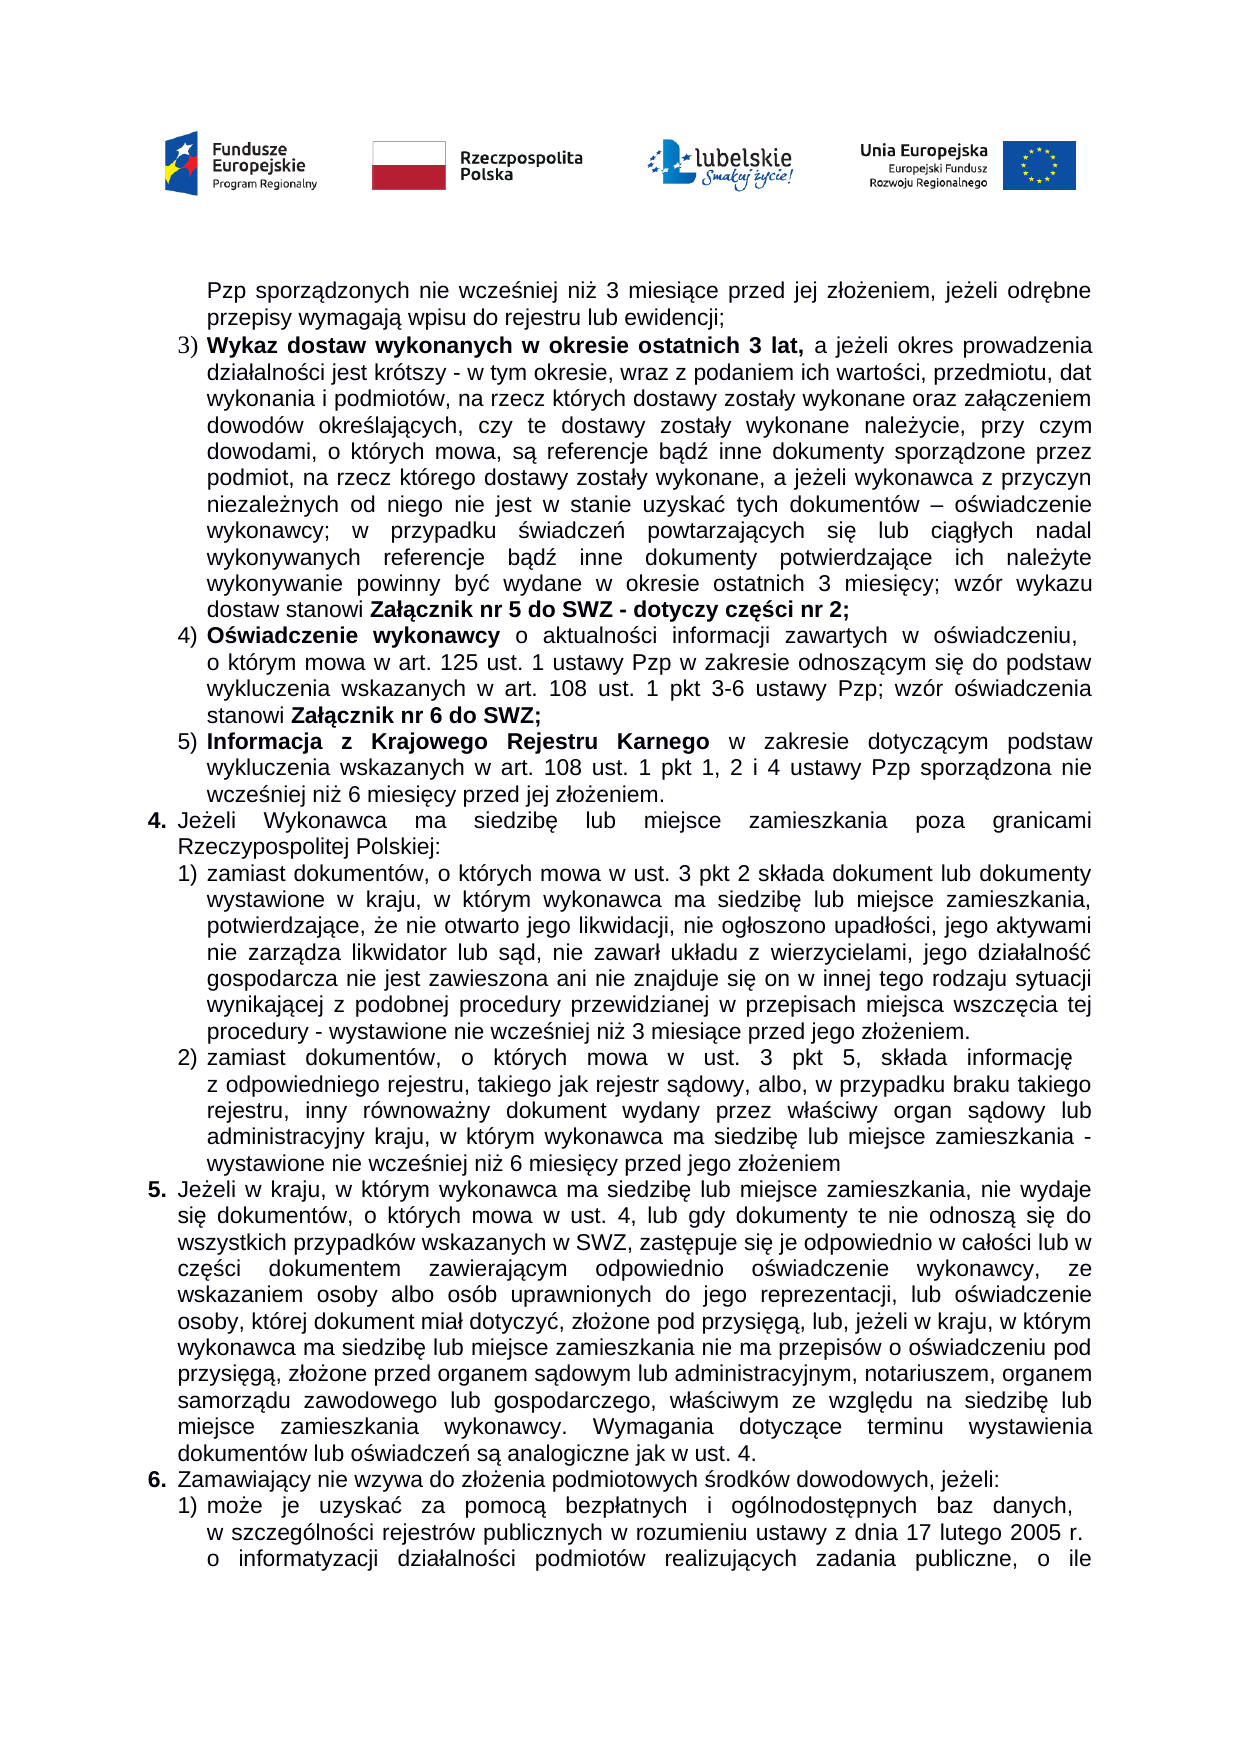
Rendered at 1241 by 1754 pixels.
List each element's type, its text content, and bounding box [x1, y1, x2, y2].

list Jeżeli Wykonawca ma siedzibę lub miejsce zamieszkania poza granicami Rzeczypospolitej Polskiej: [148, 807, 1093, 860]
list Informacja z Krajowego Rejestru Karnego w zakresie dotyczącym podstaw wykluczenia wskazanych w art. 108 ust. 1 pkt 1, 2 i 4 ustawy Pzp sporządzona nie wcześniej niż 6 miesięcy przed jej złożeniem. [177, 728, 1093, 807]
picture [147, 73, 1092, 249]
list zamiast dokumentów, o których mowa w ust. 3 pkt 2 składa dokument lub dokumenty wystawione w kraju, w którym wykonawca ma siedzibę lub miejsce zamieszkania, potwierdzające, że nie otwarto jego likwidacji, nie ogłoszono upadłości, jego aktywami nie zarządza likwidator lub sąd, nie zawarł układu z wierzycielami, jego działalność gospodarcza nie jest zawieszona ani nie znajduje się on w innej tego rodzaju sytuacji wynikającej z podobnej procedury przewidzianej w przepisach miejsca wszczęcia tej procedury - wystawione nie wcześniej niż 3 miesiące przed jego złożeniem. [177, 860, 1093, 1044]
list zamiast dokumentów, o których mowa w ust. 3 pkt 5, składa informację z odpowiedniego rejestru, takiego jak rejestr sądowy, albo, w przypadku braku takiego rejestru, inny równoważny dokument wydany przez właściwy organ sądowy lub administracyjny kraju, w którym wykonawca ma siedzibę lub miejsce zamieszkania - wystawione nie wcześniej niż 6 miesięcy przed jego złożeniem [177, 1044, 1093, 1176]
list Oświadczenie wykonawcy o aktualności informacji zawartych w oświadczeniu, o którym mowa w art. 125 ust. 1 ustawy Pzp w zakresie odnoszącym się do podstaw wykluczenia wskazanych w art. 108 ust. 1 pkt 3-6 ustawy Pzp; wzór oświadczenia stanowi Załącznik nr 6 do SWZ; [177, 622, 1093, 728]
list Wykaz dostaw wykonanych w okresie ostatnich 3 lat, a jeżeli okres prowadzenia działalności jest krótszy - w tym okresie, wraz z podaniem ich wartości, przedmiotu, dat wykonania i podmiotów, na rzecz których dostawy zostały wykonane oraz załączeniem dowodów określających, czy te dostawy zostały wykonane należycie, przy czym dowodami, o których mowa, są referencje bądź inne dokumenty sporządzone przez podmiot, na rzecz którego dostawy zostały wykonane, a jeżeli wykonawca z przyczyn niezależnych od niego nie jest w stanie uzyskać tych dokumentów – oświadczenie wykonawcy; w przypadku świadczeń powtarzających się lub ciągłych nadal wykonywanych referencje bądź inne dokumenty potwierdzające ich należyte wykonywanie powinny być wydane w okresie ostatnich 3 miesięcy; wzór wykazu dostaw stanowi Załącznik nr 5 do SWZ - dotyczy części nr 2; [177, 330, 1093, 622]
list Zamawiający nie wzywa do złożenia podmiotowych środków dowodowych, jeżeli: [148, 1466, 1093, 1492]
list Jeżeli w kraju, w którym wykonawca ma siedzibę lub miejsce zamieszkania, nie wydaje się dokumentów, o których mowa w ust. 4, lub gdy dokumenty te nie odnoszą się do wszystkich przypadków wskazanych w SWZ, zastępuje się je odpowiednio w całości lub w części dokumentem zawierającym odpowiednio oświadczenie wykonawcy, ze wskazaniem osoby albo osób uprawnionych do jego reprezentacji, lub oświadczenie osoby, której dokument miał dotyczyć, złożone pod przysięgą, lub, jeżeli w kraju, w którym wykonawca ma siedzibę lub miejsce zamieszkania nie ma przepisów o oświadczeniu pod przysięgą, złożone przed organem sądowym lub administracyjnym, notariuszem, organem samorządu zawodowego lub gospodarczego, właściwym ze względu na siedzibę lub miejsce zamieszkania wykonawcy. Wymagania dotyczące terminu wystawienia dokumentów lub oświadczeń są analogiczne jak w ust. 4. [148, 1176, 1093, 1466]
